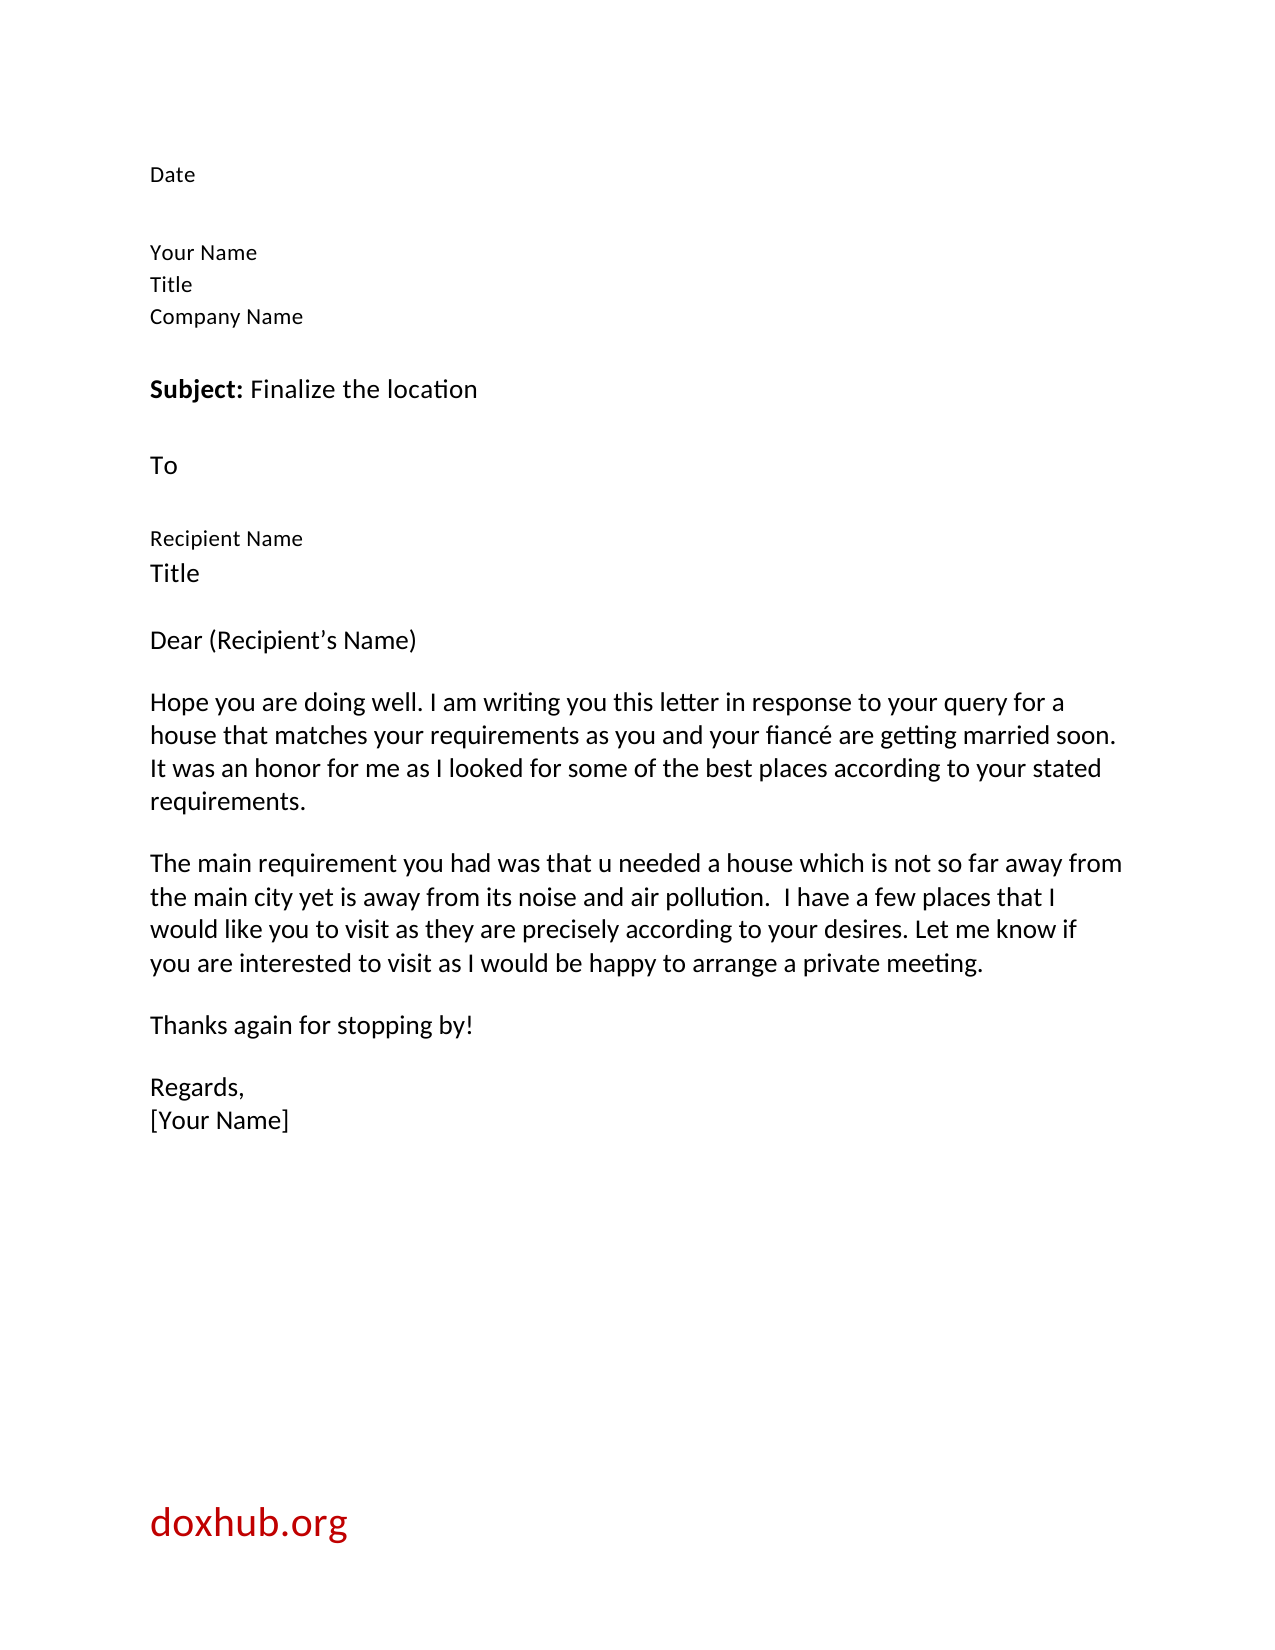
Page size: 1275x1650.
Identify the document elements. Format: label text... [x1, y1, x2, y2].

text Dear (Recipient’s Name) [150, 623, 1125, 656]
text The main requirement you had was that u needed a house which is not so far away from the main city yet is away from its noise and air pollution. I have a few places that I would like you to visit as they are precisely according to your desires. Let me know if you are interested to visit as I would be happy to arrange a private meeting. [150, 847, 1125, 979]
text To [150, 448, 1125, 481]
text Subject: Finalize the location [150, 372, 1125, 405]
text Regards, [Your Name] [150, 1070, 1125, 1136]
text Hope you are doing well. I am writing you this letter in response to your query for a house that matches your requirements as you and your fiancé are getting married soon. It was an honor for me as I looked for some of the best places according to your stated requirements. [150, 685, 1125, 817]
text Thanks again for stopping by! [150, 1008, 1125, 1041]
